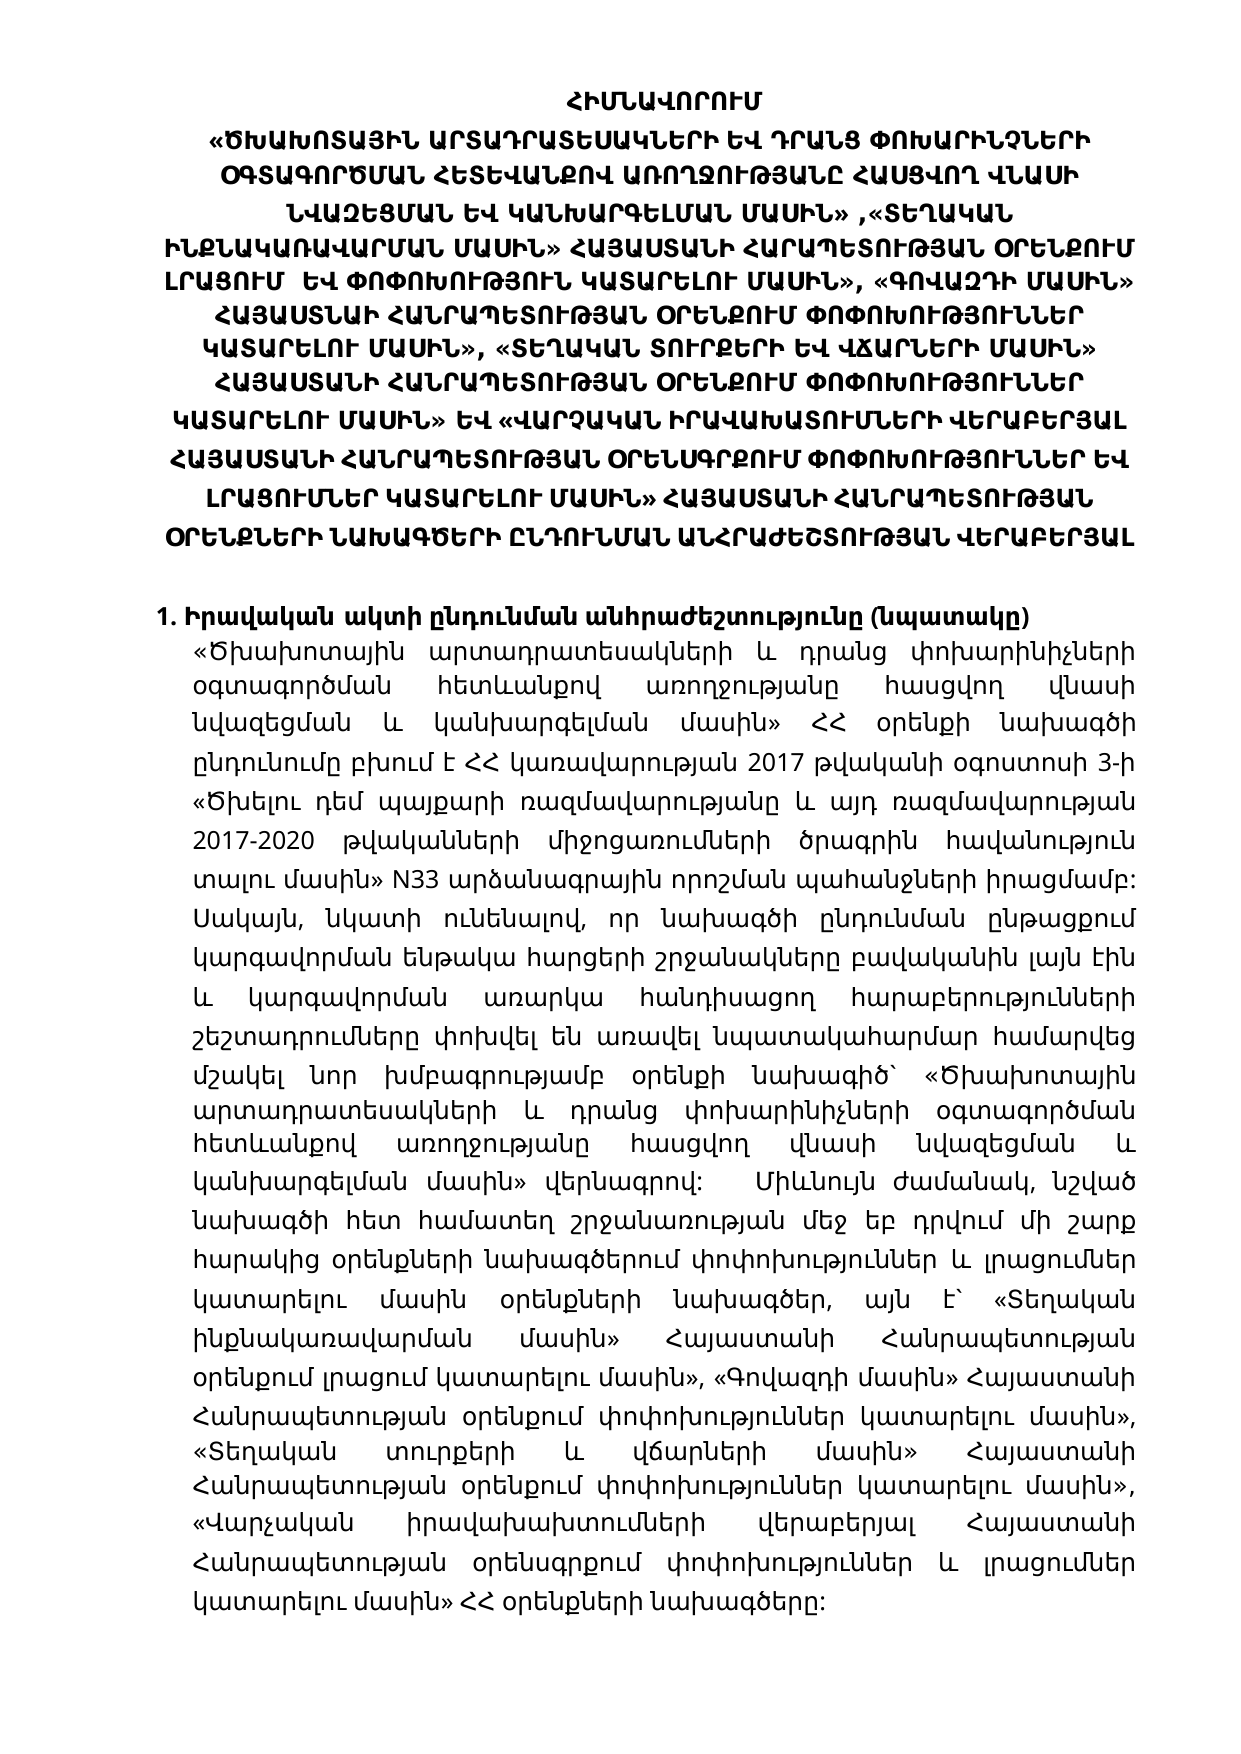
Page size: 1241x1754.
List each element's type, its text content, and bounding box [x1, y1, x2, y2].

text ՀԻՄՆԱՎՈՐՈՒՄ [177, 83, 1152, 118]
text 1. Իրավական ակտի ընդունման անհրաժեշտությունը (նպատակը) [156, 598, 1152, 632]
text «Ծխախոտային արտադրատեսակների և դրանց փոխարինիչների օգտագործման հետևանքով առողջությանը հասցվող վնասի նվազեցման և կանխարգելման մասին» ՀՀ օրենքի նախագծի ընդունումը բխում է ՀՀ կառավարության 2017 թվականի օգոստոսի 3-ի «Ծխելու դեմ պայքարի ռազմավարությանը և այդ ռազմավարության 2017-2020 թվականների միջոցառումների ծրագրին հավանություն տալու մասին» N33 արձանագրային որոշման պահանջների իրացմամբ: Սակայն, նկատի ունենալով, որ նախագծի ընդունման ընթացքում կարգավորման ենթակա հարցերի շրջանակները բավականին լայն էին և կարգավորման առարկա հանդիսացող հարաբերությունների շեշտադրումները փոխվել են առավել նպատակահարմար համարվեց մշակել նոր խմբագրությամբ օրենքի նախագիծ` «Ծխախոտային արտադրատեսակների և դրանց փոխարինիչների օգտագործման հետևանքով առողջությանը հասցվող վնասի նվազեցման և կանխարգելման մասին» վերնագրով: Միևնույն ժամանակ, նշված նախագծի հետ համատեղ շրջանառության մեջ եբ դրվում մի շարք հարակից օրենքների նախագծերում փոփոխություններ և լրացումներ կատարելու մասին օրենքների նախագծեր, այն է` «Տեղական ինքնակառավարման մասին» Հայաստանի Հանրապետության օրենքում լրացում կատարելու մասին», «Գովազդի մասին» Հայաստանի Հանրապետության օրենքում փոփոխություններ կատարելու մասին», «Տեղական տուրքերի և վճարների մասին» Հայաստանի Հանրապետության օրենքում փոփոխություններ կատարելու մասին», «Վարչական իրավախախտումների վերաբերյալ Հայաստանի Հանրապետության օրենսգրքում փոփոխություններ և լրացումներ կատարելու մասին» ՀՀ օրենքների նախագծերը: [192, 1500, 1137, 1617]
text «Ծխախոտային արտադրատեսակների և դրանց փոխարինիչների օգտագործման հետևանքով առողջությանը հասցվող վնասի նվազեցման և կանխարգելման մասին» ՀՀ օրենքի նախագծի ընդունումը բխում է ՀՀ կառավարության 2017 թվականի օգոստոսի 3-ի «Ծխելու դեմ պայքարի ռազմավարությանը և այդ ռազմավարության 2017-2020 թվականների միջոցառումների ծրագրին հավանություն տալու մասին» N33 արձանագրային որոշման պահանջների իրացմամբ: Սակայն, նկատի ունենալով, որ նախագծի ընդունման ընթացքում կարգավորման ենթակա հարցերի շրջանակները բավականին լայն էին և կարգավորման առարկա հանդիսացող հարաբերությունների շեշտադրումները փոխվել են առավել նպատակահարմար համարվեց մշակել նոր խմբագրությամբ օրենքի նախագիծ` «Ծխախոտային արտադրատեսակների և դրանց փոխարինիչների օգտագործման հետևանքով առողջությանը հասցվող վնասի նվազեցման և կանխարգելման մասին» վերնագրով: Միևնույն ժամանակ, նշված նախագծի հետ համատեղ շրջանառության մեջ եբ դրվում մի շարք հարակից օրենքների նախագծերում փոփոխություններ և լրացումներ կատարելու մասին օրենքների նախագծեր, այն է` «Տեղական ինքնակառավարման մասին» Հայաստանի Հանրապետության օրենքում լրացում կատարելու մասին», «Գովազդի մասին» Հայաստանի Հանրապետության օրենքում փոփոխություններ կատարելու մասին», «Տեղական տուրքերի և վճարների մասին» Հայաստանի Հանրապետության օրենքում փոփոխություններ կատարելու մասին», «Վարչական իրավախախտումների վերաբերյալ Հայաստանի Հանրապետության օրենսգրքում փոփոխություններ և լրացումներ կատարելու մասին» ՀՀ օրենքների նախագծերը: [192, 637, 1137, 1437]
text «ԾխախոտԱՅԻՆ ԱՐՏԱԴՐԱՏԵՍԱԿՆԵՐի ԵՎ դրանց փոխարինչների օգտագործման հետեվանքով ԱՌՈՂՋՈւԹՅԱՆԸ ՀԱսՑՎՈՂ ՎՆԱՍԻ նվազեցման ԵՎ կանխարգելման մասին» ,«ՏԵՂԱԿԱՆ ԻՆՔՆԱԿԱՌԱՎԱՐՄԱՆ ՄԱՍԻՆ» ՀԱՅԱՍՏԱՆԻ ՀԱՐԱՊԵՏՈՒԹՅԱՆ ՕՐԵՆՔՈՒՄ ԼՐԱՑՈՒՄ ԵՎ ՓՈՓՈԽՈՒԹՅՈՒՆ ԿԱՏԱՐԵԼՈՒ ՄԱՍԻՆ», «ԳՈՎԱԶԴԻ ՄԱՍԻՆ» ՀԱՅԱՍՏՆԱԻ ՀԱՆՐԱՊԵՏՈՒԹՅԱՆ ՕՐԵՆՔՈՒՄ ՓՈՓՈԽՈՒԹՅՈՒՆՆԵՐ ԿԱՏԱՐԵԼՈՒ ՄԱՍԻՆ», «ՏԵՂԱԿԱՆ ՏՈՒՐՔԵՐԻ ԵՎ ՎՃԱՐՆԵՐԻ ՄԱՍԻՆ» ՀԱՅԱՍՏԱՆԻ ՀԱՆՐԱՊԵՏՈՒԹՅԱՆ ՕՐԵՆՔՈՒՄ ՓՈՓՈԽՈՒԹՅՈՒՆՆԵՐ ԿԱՏԱՐԵԼՈՒ ՄԱՍԻՆ» ԵՎ «ՎԱՐՉԱԿԱՆ ԻՐԱՎԱԽԱՏՈՒՄՆԵՐԻ ՎԵՐԱԲԵՐՅԱԼ ՀԱՅԱՍՏԱՆԻ ՀԱՆՐԱՊԵՏՈՒԹՅԱՆ ՕՐԵՆՍԳՐՔՈՒՄ ՓՈՓՈԽՈՒԹՅՈՒՆՆԵՐ ԵՎ ԼՐԱՑՈՒՄՆԵՐ ԿԱՏԱՐԵԼՈՒ ՄԱՍԻՆ» ՀԱՅԱՍՏԱՆԻ ՀԱՆՐԱՊԵՏՈՒԹՅԱՆ ՕՐԵՆՔՆԵՐԻ ՆԱԽԱԳԾԵՐԻ ԸՆԴՈՒՆՄԱՆ ԱՆՀՐԱԺԵՇՏՈՒԹՅԱՆ ՎԵՐԱԲԵՐՅԱԼ [162, 123, 1137, 554]
